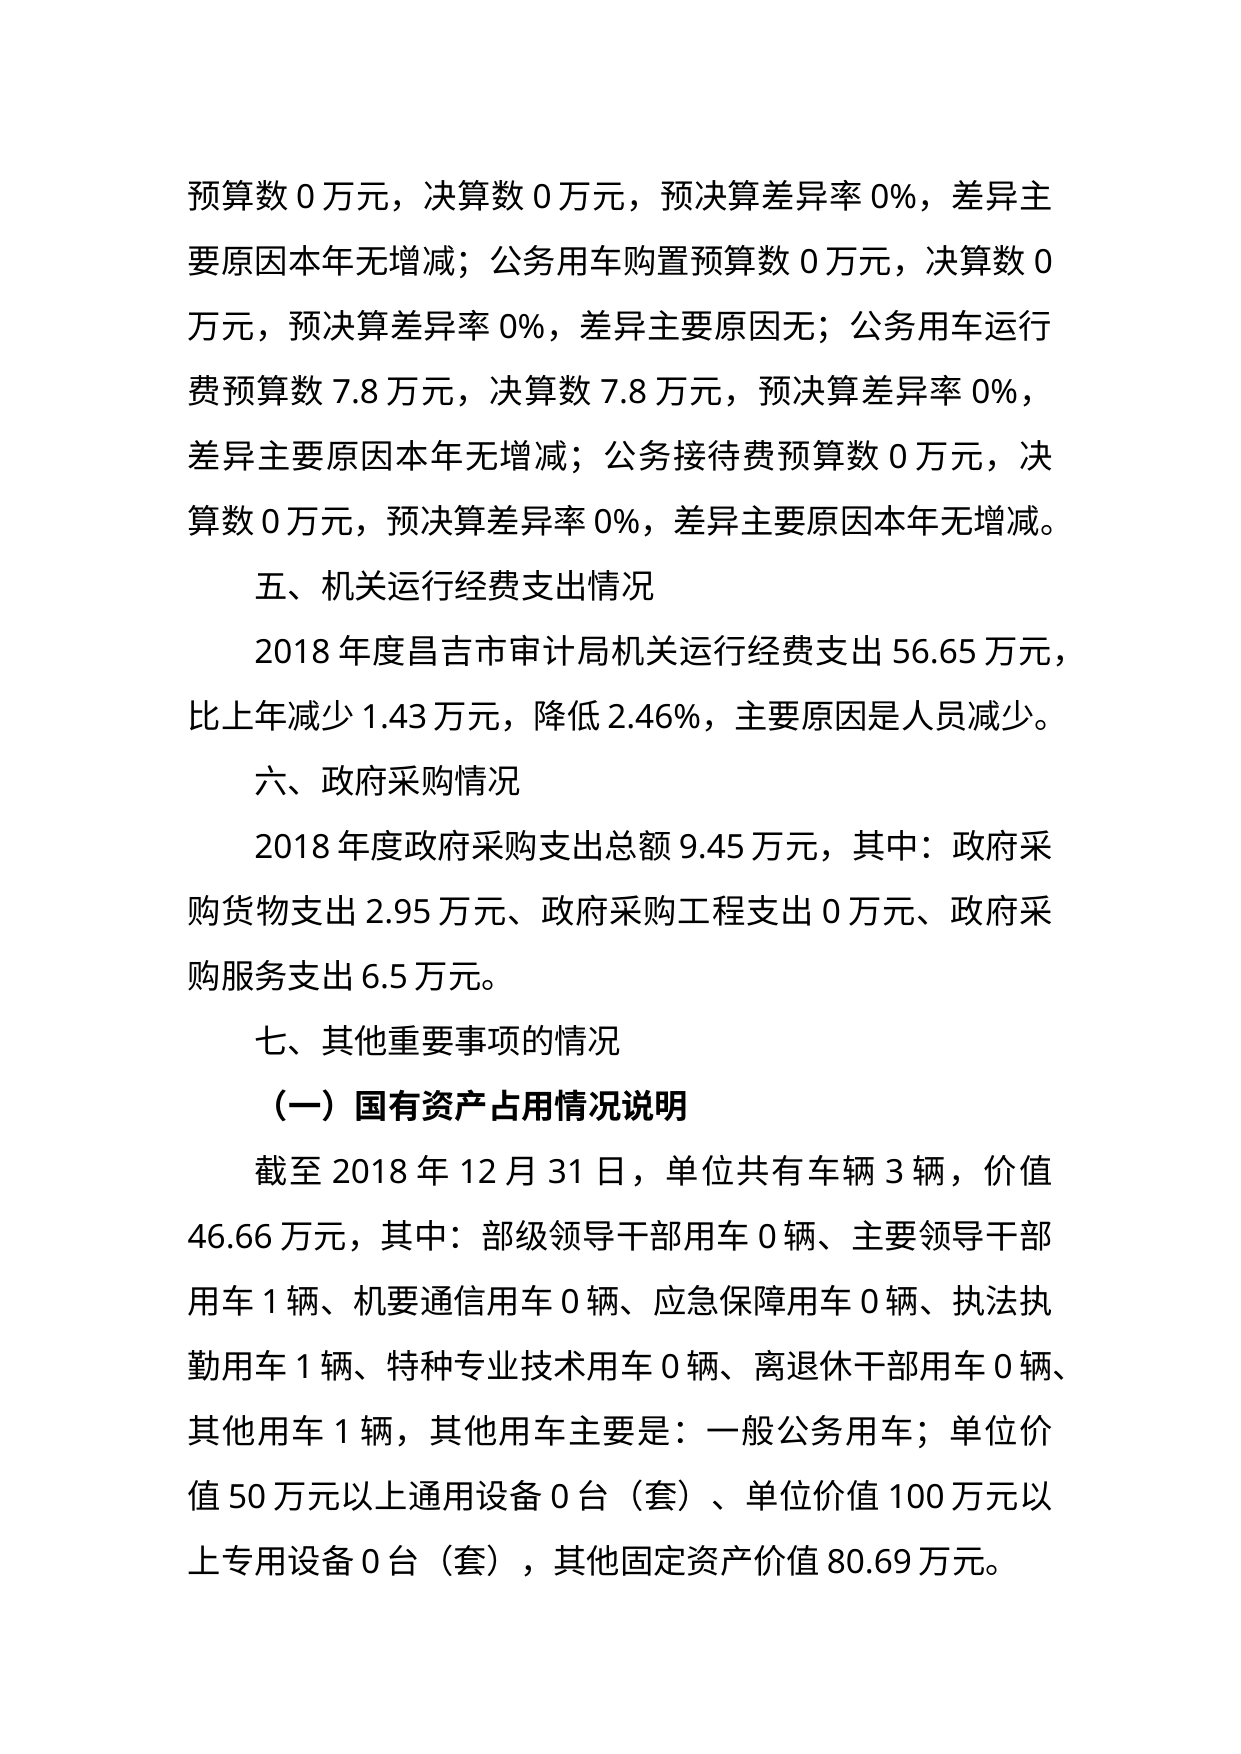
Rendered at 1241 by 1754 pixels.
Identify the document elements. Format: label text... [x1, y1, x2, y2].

text 2018年度政府采购支出总额9.45万元，其中：政府采购货物支出2.95万元、政府采购工程支出0万元、政府采购服务支出6.5万元。 [187, 812, 1053, 1007]
text 五、机关运行经费支出情况 [187, 552, 1053, 617]
text 六、政府采购情况 [187, 747, 1053, 812]
text 七、其他重要事项的情况 [187, 1007, 1053, 1072]
text 2018年度昌吉市审计局机关运行经费支出56.65万元，比上年减少1.43万元，降低2.46%，主要原因是人员减少。 [187, 617, 1053, 747]
text 截至2018年12月31日，单位共有车辆3辆，价值46.66万元，其中：部级领导干部用车0辆、主要领导干部用车1辆、机要通信用车0辆、应急保障用车0辆、执法执勤用车1辆、特种专业技术用车0辆、离退休干部用车0辆、其他用车1辆，其他用车主要是：一般公务用车；单位价值50万元以上通用设备0台（套）、单位价值100万元以上专用设备0台（套），其他固定资产价值80.69万元。 [187, 1137, 1053, 1592]
text （一）国有资产占用情况说明 [187, 1072, 1053, 1137]
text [187, 162, 1053, 552]
